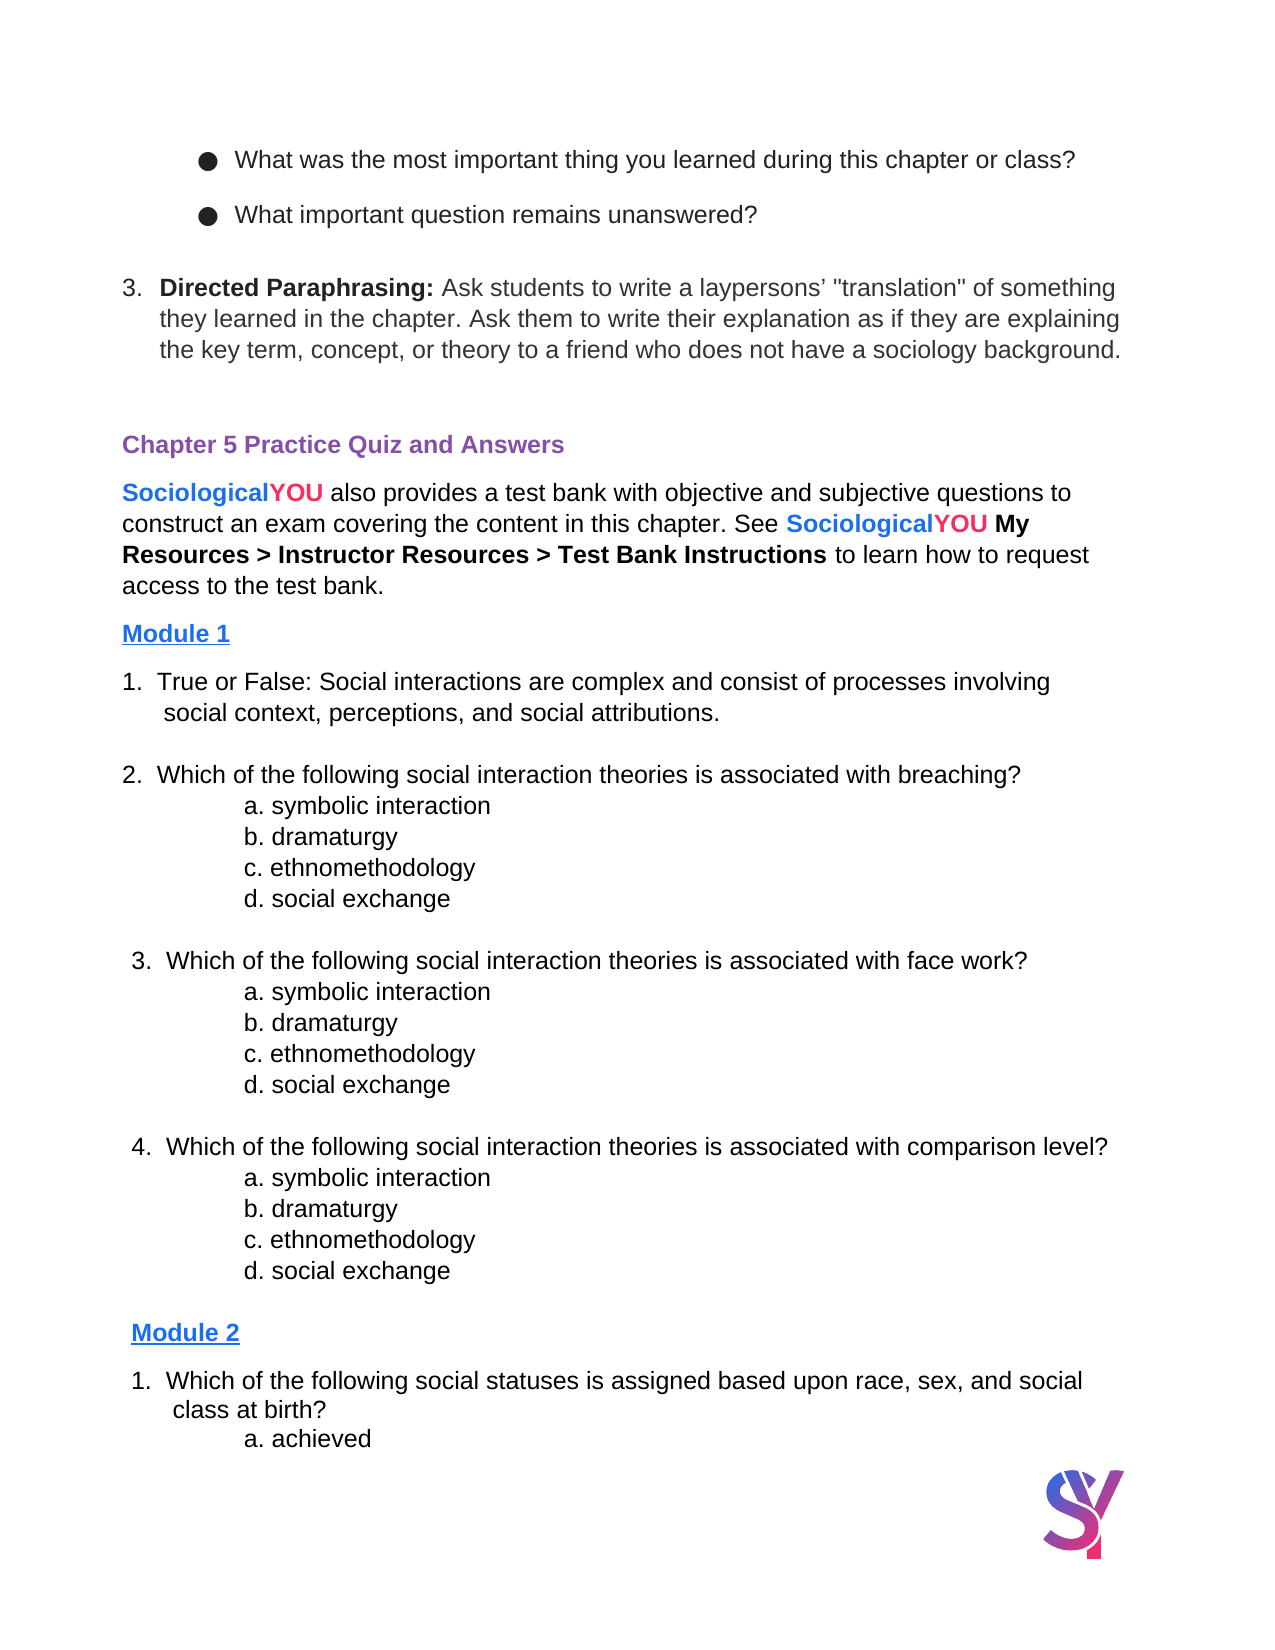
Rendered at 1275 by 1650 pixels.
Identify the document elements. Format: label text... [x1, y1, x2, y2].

text c. ethnomethodology [169, 1039, 1162, 1068]
text a. achieved [169, 1423, 1162, 1452]
text Module 1 [122, 619, 1162, 647]
text social context, perceptions, and social attributions. [122, 697, 1162, 726]
text 1. True or False: Social interactions are complex and consist of processes involving [122, 666, 1162, 695]
text a. symbolic interaction [169, 791, 1162, 819]
list Directed Paraphrasing: Ask students to write a laypersons’ "translation" of something they learned in the chapter. Ask them to write their explanation as if they are explaining the key term, concept, or theory to a friend who does not have a sociology background. [122, 273, 1162, 363]
text 3. Which of the following social interaction theories is associated with face work? [131, 946, 1162, 974]
text 4. Which of the following social interaction theories is associated with comparison level? [131, 1132, 1162, 1161]
text b. dramaturgy [169, 1008, 1162, 1037]
text c. ethnomethodology [169, 1225, 1162, 1254]
text d. social exchange [169, 884, 1162, 912]
list What important question remains unanswered? [234, 186, 1162, 238]
text c. ethnomethodology [169, 853, 1162, 881]
text Chapter 5 Practice Quiz and Answers [122, 430, 1162, 459]
text Module 2 [131, 1318, 1162, 1347]
list What was the most important thing you learned during this chapter or class? [234, 131, 1162, 182]
text d. social exchange [169, 1070, 1162, 1099]
text b. dramaturgy [169, 1194, 1162, 1223]
text 1. Which of the following social statuses is assigned based upon race, sex, and social [131, 1366, 1162, 1395]
text d. social exchange [169, 1256, 1162, 1285]
text class at birth? [131, 1395, 1162, 1423]
text 2. Which of the following social interaction theories is associated with breaching? [122, 759, 1162, 788]
text a. symbolic interaction [169, 977, 1162, 1006]
text b. dramaturgy [169, 822, 1162, 850]
text a. symbolic interaction [169, 1163, 1162, 1192]
text SociologicalYOU also provides a test bank with objective and subjective questions to construct an exam covering the content in this chapter. See SociologicalYOU My Resources > Instructor Resources > Test Bank Instructions to learn how to request access to the test bank. [122, 478, 1162, 600]
